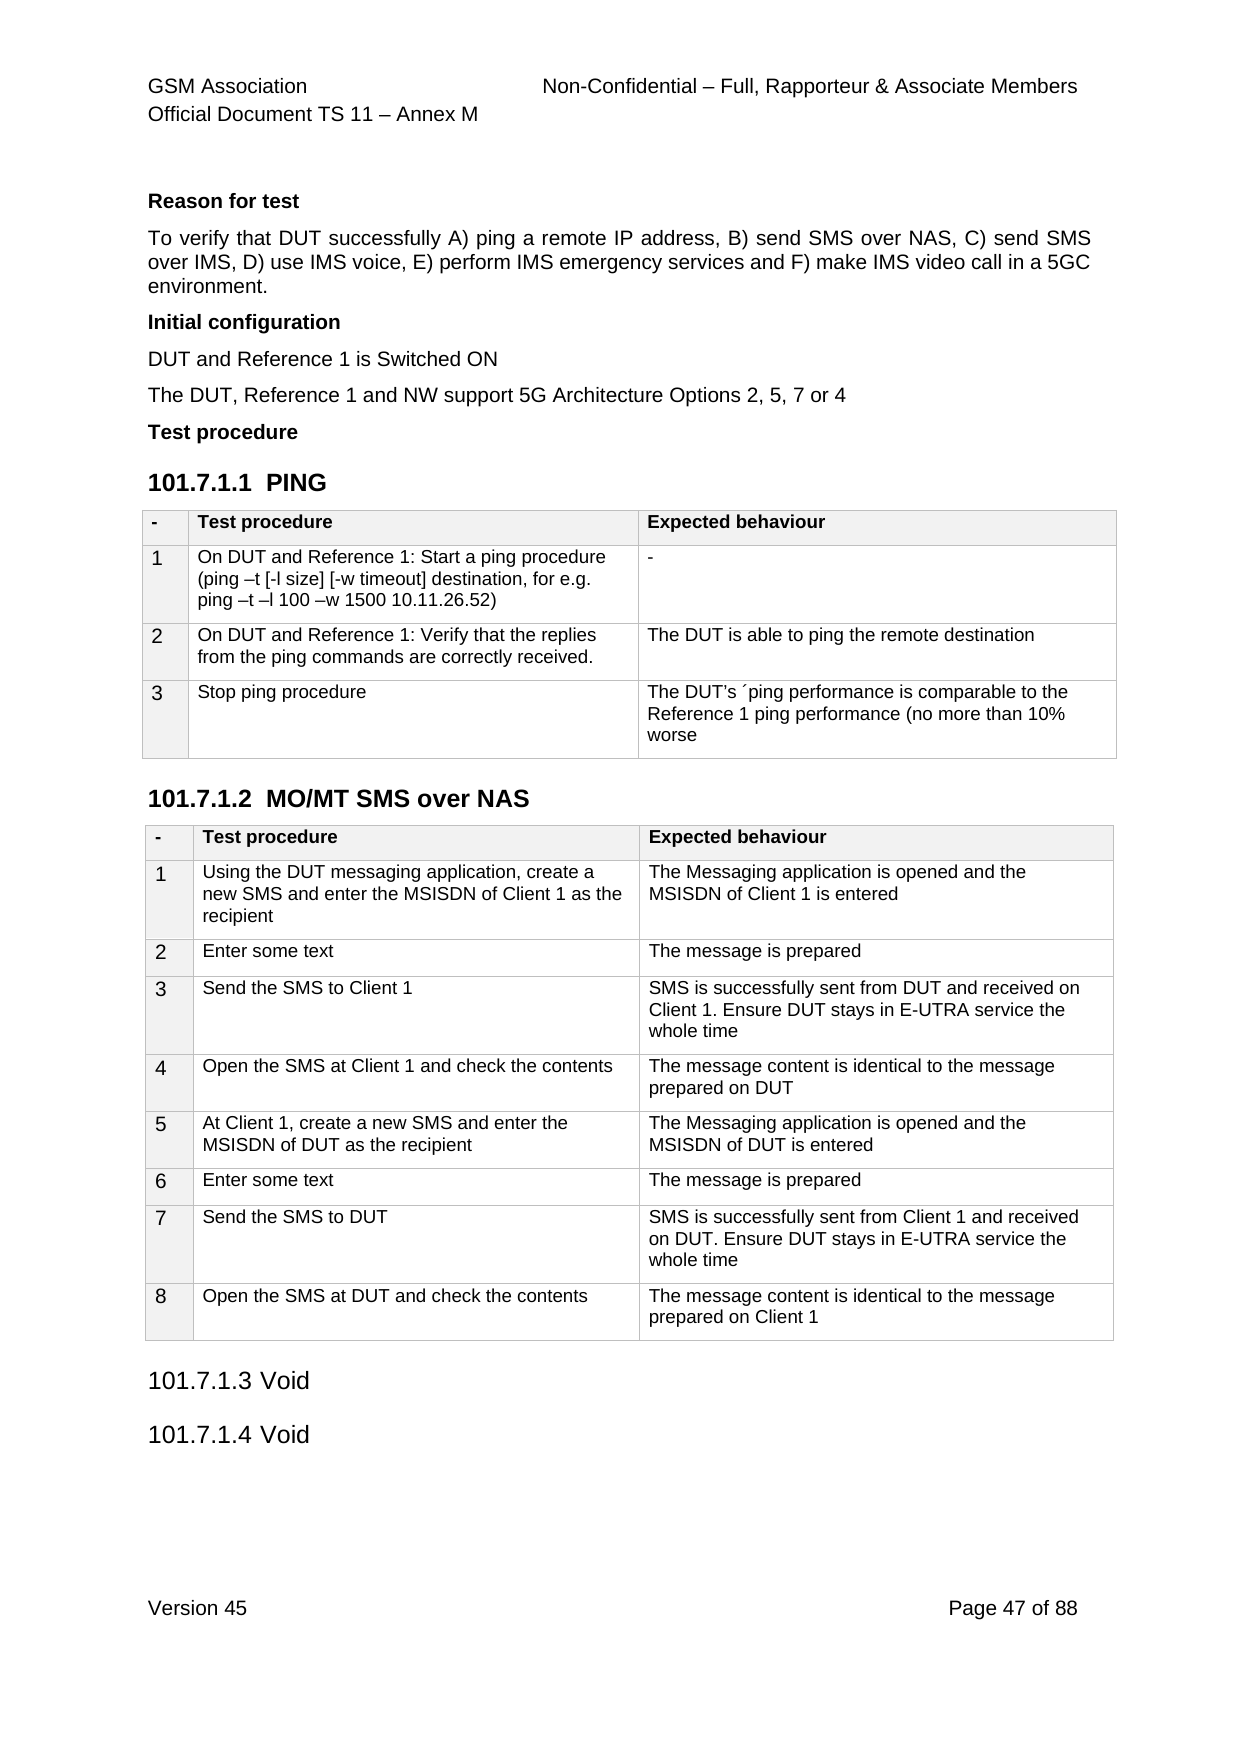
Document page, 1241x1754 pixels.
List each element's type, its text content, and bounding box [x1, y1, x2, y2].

text DUT and Reference 1 is Switched ON [148, 347, 1092, 371]
table_cell Open the SMS at Client 1 and check the contents [194, 1055, 639, 1111]
table_cell Send the SMS to DUT [194, 1206, 639, 1283]
table_cell 3 [143, 681, 188, 758]
text To verify that DUT successfully A) ping a remote IP address, B) send SMS over NAS, C) send SMS over IMS, D) use IMS voice, E) perform IMS emergency services and F) make IMS video call in a 5GC environment. [148, 226, 1092, 298]
table_header Test procedure [189, 511, 638, 545]
table_cell 5 [146, 1112, 193, 1168]
subtitle 101.7.1.1 PING [148, 468, 1092, 497]
table_cell 1 [146, 861, 193, 938]
table_cell The Messaging application is opened and the MSISDN of Client 1 is entered [640, 861, 1113, 938]
table_cell 2 [146, 940, 193, 976]
table_header - [146, 826, 193, 860]
table_cell 1 [143, 546, 188, 623]
text The DUT, Reference 1 and NW support 5G Architecture Options 2, 5, 7 or 4 [148, 383, 1092, 407]
table_cell 2 [143, 624, 188, 680]
table_cell Stop ping procedure [189, 681, 638, 758]
text Reason for test [148, 189, 1092, 213]
table_cell 6 [146, 1169, 193, 1205]
table_cell 3 [146, 977, 193, 1054]
table_cell The Messaging application is opened and the MSISDN of DUT is entered [640, 1112, 1113, 1168]
table_cell The message content is identical to the message prepared on DUT [640, 1055, 1113, 1111]
table_cell At Client 1, create a new SMS and enter the MSISDN of DUT as the recipient [194, 1112, 639, 1168]
table_cell The DUT is able to ping the remote destination [639, 624, 1116, 680]
table_cell Using the DUT messaging application, create a new SMS and enter the MSISDN of Client 1 as the recipient [194, 861, 639, 938]
text Test procedure [148, 419, 1092, 443]
table_cell The message is prepared [640, 1169, 1113, 1205]
table_cell On DUT and Reference 1: Start a ping procedure (ping –t [-l size] [-w timeout] destination, for e.g. ping –t –l 100 –w 1500 10.11.26.52) [189, 546, 638, 623]
table_cell 8 [146, 1284, 193, 1340]
table_cell Open the SMS at DUT and check the contents [194, 1284, 639, 1340]
table_cell The DUT’s ´ping performance is comparable to the Reference 1 ping performance (no more than 10% worse [639, 681, 1116, 758]
table_header Test procedure [194, 826, 639, 860]
table_cell Send the SMS to Client 1 [194, 977, 639, 1054]
text Initial configuration [148, 310, 1092, 334]
table_cell The message is prepared [640, 940, 1113, 976]
subtitle 101.7.1.2 MO/MT SMS over NAS [148, 784, 1092, 813]
table_cell SMS is successfully sent from Client 1 and received on DUT. Ensure DUT stays in E-UTRA service the whole time [640, 1206, 1113, 1283]
table_cell SMS is successfully sent from DUT and received on Client 1. Ensure DUT stays in E-UTRA service the whole time [640, 977, 1113, 1054]
table_cell 4 [146, 1055, 193, 1111]
table_cell Enter some text [194, 940, 639, 976]
table_header Expected behaviour [639, 511, 1116, 545]
subtitle 101.7.1.4 Void [148, 1420, 1092, 1448]
table_cell The message content is identical to the message prepared on Client 1 [640, 1284, 1113, 1340]
table_header - [143, 511, 188, 545]
table_cell - [639, 546, 1116, 623]
table_cell On DUT and Reference 1: Verify that the replies from the ping commands are correctly received. [189, 624, 638, 680]
table_cell 7 [146, 1206, 193, 1283]
table_cell Enter some text [194, 1169, 639, 1205]
subtitle 101.7.1.3 Void [148, 1366, 1092, 1395]
table_header Expected behaviour [640, 826, 1113, 860]
